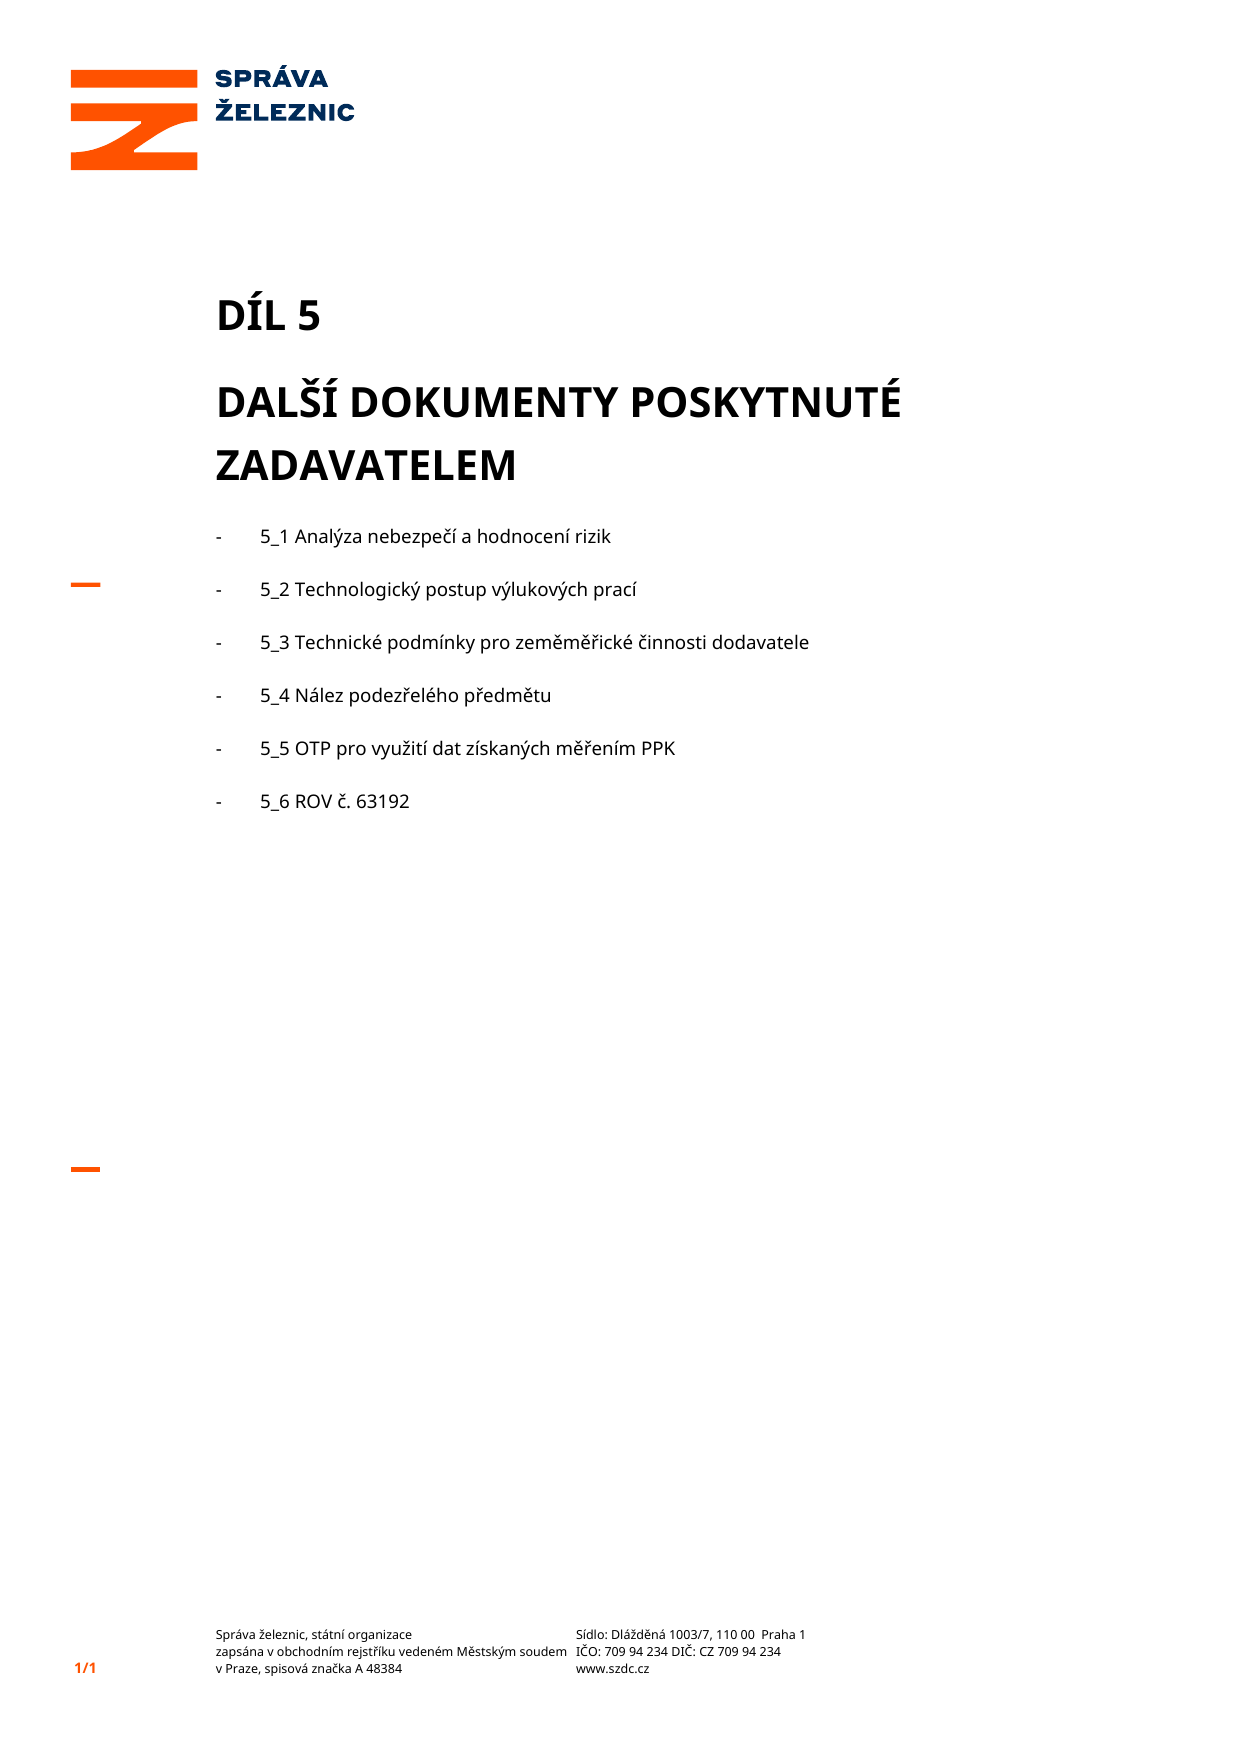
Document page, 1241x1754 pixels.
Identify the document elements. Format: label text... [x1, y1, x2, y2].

list 5_1 Analýza nebezpečí a hodnocení rizik [216, 523, 1122, 548]
text DALŠÍ DOKUMENTY POSKYTNUTÉ ZADAVATELEM [216, 373, 1122, 492]
list 5_5 OTP pro využití dat získaných měřením PPK [216, 735, 1122, 761]
list 5_4 Nález podezřelého předmětu [216, 682, 1122, 708]
list 5_3 Technické podmínky pro zeměměřické činnosti dodavatele [216, 629, 1122, 654]
list 5_2 Technologický postup výlukových prací [216, 576, 1122, 602]
text DÍL 5 [216, 286, 1122, 343]
list 5_6 ROV č. 63192 [216, 788, 1122, 814]
